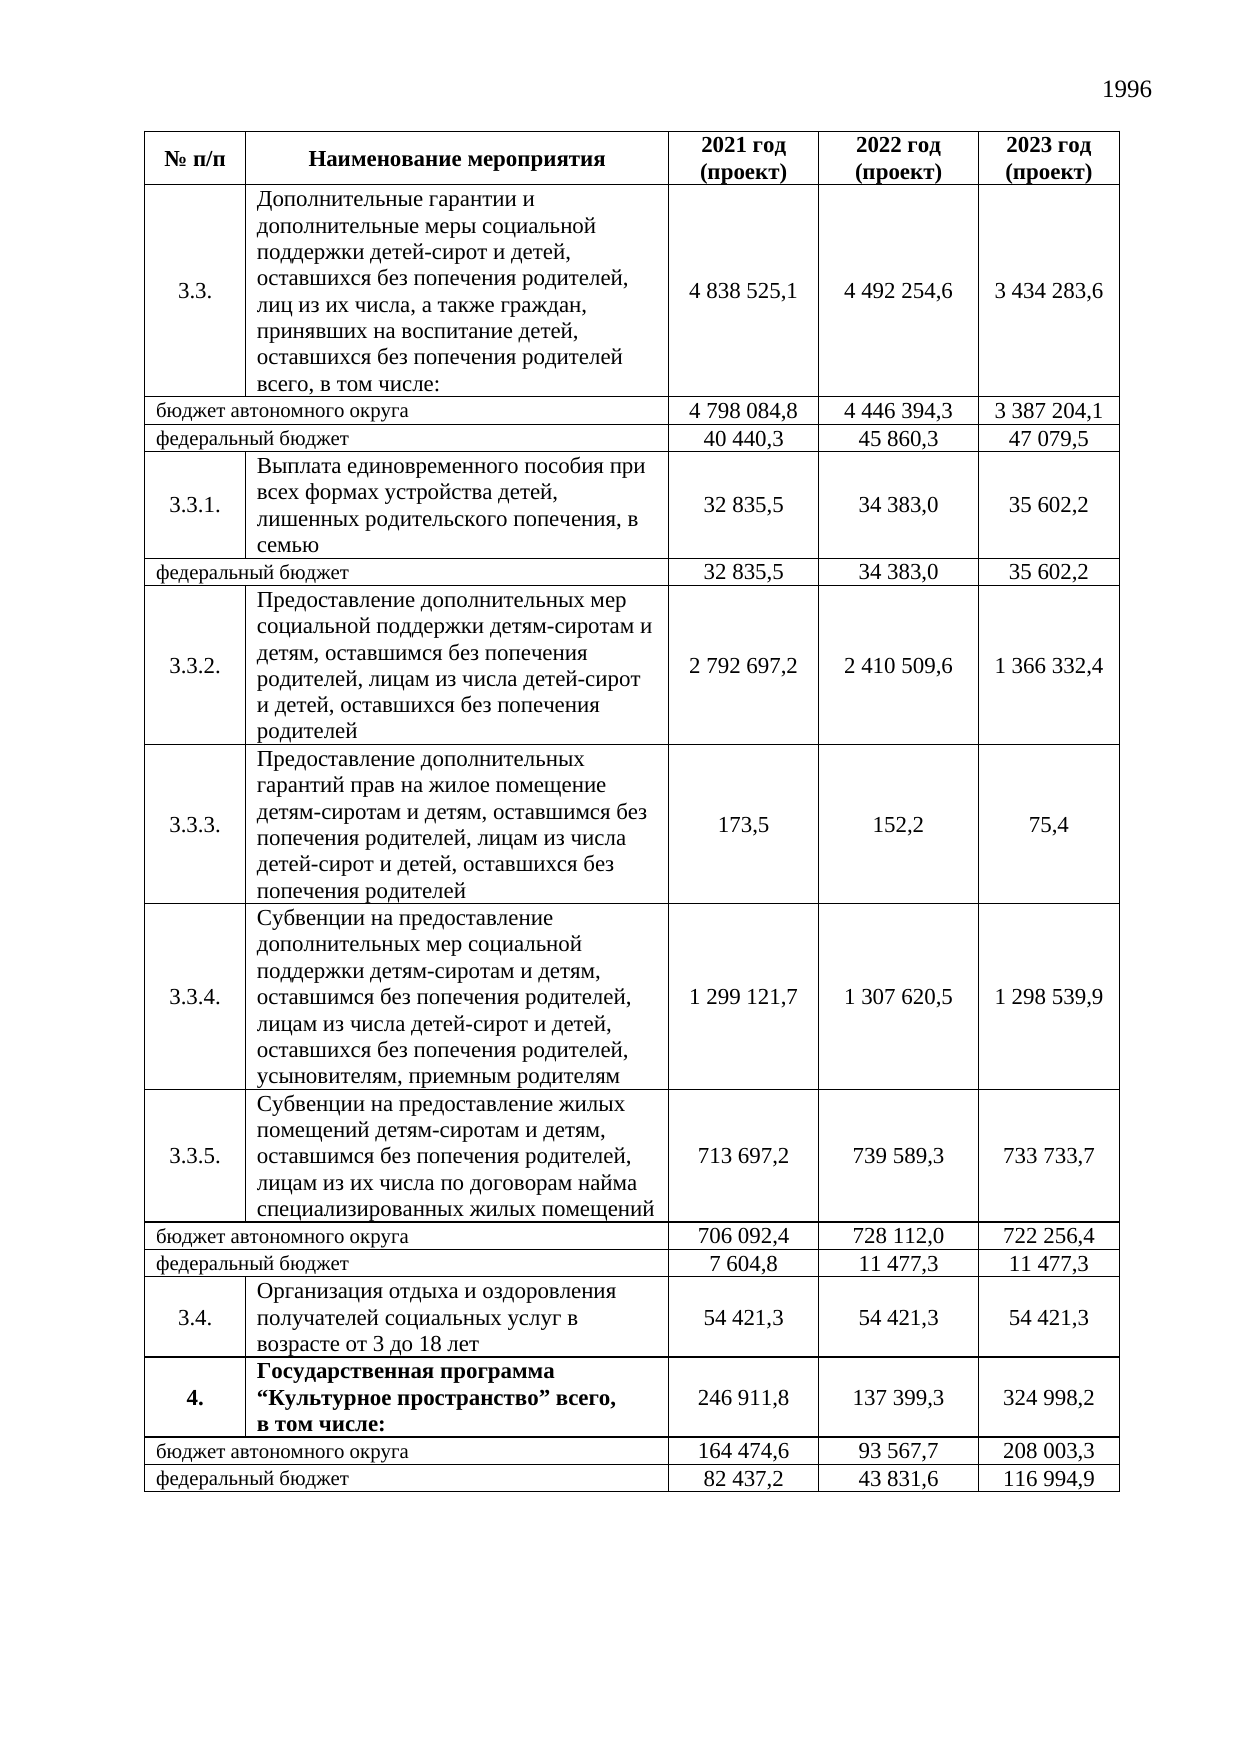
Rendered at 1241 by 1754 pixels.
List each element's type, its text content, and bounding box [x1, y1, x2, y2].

table_cell 324 998,2 [979, 1358, 1119, 1436]
table_cell 32 835,5 [669, 559, 818, 585]
table_cell 706 092,4 [669, 1223, 818, 1249]
table_cell 4 446 394,3 [819, 397, 978, 423]
table_header 2021 год (проект) [669, 132, 818, 184]
table_cell 3 387 204,1 [979, 397, 1119, 423]
table_cell 739 589,3 [819, 1090, 978, 1221]
table_cell 4 492 254,6 [819, 185, 978, 396]
table_cell 45 860,3 [819, 425, 978, 451]
table_cell 3.3. [145, 185, 245, 396]
table_cell Предоставление дополнительных гарантий прав на жилое помещение детям-сиротам и детям, оставшимся без попечения родителей, лицам из числа детей-сирот и детей, оставшихся без попечения родителей [246, 745, 668, 903]
table_cell 4 798 084,8 [669, 397, 818, 423]
table_cell 116 994,9 [979, 1465, 1119, 1491]
table_cell 152,2 [819, 745, 978, 903]
table_cell 722 256,4 [979, 1223, 1119, 1249]
table_cell 82 437,2 [669, 1465, 818, 1491]
table_cell Государственная программа “Культурное пространство” всего, в том числе: [246, 1358, 668, 1436]
table_cell 40 440,3 [669, 425, 818, 451]
table_cell 3.3.1. [145, 452, 245, 557]
table_cell 93 567,7 [819, 1438, 978, 1464]
table_cell 173,5 [669, 745, 818, 903]
table_cell 1 366 332,4 [979, 586, 1119, 744]
table_cell 34 383,0 [819, 559, 978, 585]
table_cell федеральный бюджет [145, 559, 668, 585]
table_cell 43 831,6 [819, 1465, 978, 1491]
table_cell 3.3.4. [145, 904, 245, 1089]
table_cell 208 003,3 [979, 1438, 1119, 1464]
table_cell 246 911,8 [669, 1358, 818, 1436]
table_cell Предоставление дополнительных мер социальной поддержки детям-сиротам и детям, оставшимся без попечения родителей, лицам из числа детей-сирот и детей, оставшихся без попечения родителей [246, 586, 668, 744]
table_cell 3.3.3. [145, 745, 245, 903]
table_cell 54 421,3 [669, 1277, 818, 1356]
table_cell 11 477,3 [979, 1250, 1119, 1276]
table_cell бюджет автономного округа [145, 1223, 668, 1249]
table_cell 3.4. [145, 1277, 245, 1356]
table_cell 7 604,8 [669, 1250, 818, 1276]
table_cell 75,4 [979, 745, 1119, 903]
table_cell бюджет автономного округа [145, 397, 668, 423]
table_cell 4 838 525,1 [669, 185, 818, 396]
table_cell 34 383,0 [819, 452, 978, 557]
table_cell 2 410 509,6 [819, 586, 978, 744]
table_cell 1 299 121,7 [669, 904, 818, 1089]
table_header Наименование мероприятия [246, 132, 668, 184]
table_cell 2 792 697,2 [669, 586, 818, 744]
table_cell Выплата единовременного пособия при всех формах устройства детей, лишенных родительского попечения, в семью [246, 452, 668, 557]
table_cell 54 421,3 [979, 1277, 1119, 1356]
table_cell Дополнительные гарантии и дополнительные меры социальной поддержки детей-сирот и детей, оставшихся без попечения родителей, лиц из их числа, а также граждан, принявших на воспитание детей, оставшихся без попечения родителей всего, в том числе: [246, 185, 668, 396]
table_cell Организация отдыха и оздоровления получателей социальных услуг в возрасте от 3 до 18 лет [246, 1277, 668, 1356]
table_cell 4. [145, 1358, 245, 1436]
table_cell 3 434 283,6 [979, 185, 1119, 396]
table_cell 54 421,3 [819, 1277, 978, 1356]
table_cell 733 733,7 [979, 1090, 1119, 1221]
table_cell федеральный бюджет [145, 1250, 668, 1276]
table_cell 3.3.5. [145, 1090, 245, 1221]
table_cell 713 697,2 [669, 1090, 818, 1221]
table_cell федеральный бюджет [145, 1465, 668, 1491]
table_cell 728 112,0 [819, 1223, 978, 1249]
table_cell 47 079,5 [979, 425, 1119, 451]
table_cell федеральный бюджет [145, 425, 668, 451]
table_cell 1 307 620,5 [819, 904, 978, 1089]
table_cell 3.3.2. [145, 586, 245, 744]
table_cell Субвенции на предоставление дополнительных мер социальной поддержки детям-сиротам и детям, оставшимся без попечения родителей, лицам из числа детей-сирот и детей, оставшихся без попечения родителей, усыновителям, приемным родителям [246, 904, 668, 1089]
table_header № п/п [145, 132, 245, 184]
table_header 2023 год (проект) [979, 132, 1119, 184]
table_cell Субвенции на предоставление жилых помещений детям-сиротам и детям, оставшимся без попечения родителей, лицам из их числа по договорам найма специализированных жилых помещений [246, 1090, 668, 1221]
table_cell 164 474,6 [669, 1438, 818, 1464]
table_cell 1 298 539,9 [979, 904, 1119, 1089]
table_header 2022 год (проект) [819, 132, 978, 184]
table_cell 35 602,2 [979, 559, 1119, 585]
table_cell 11 477,3 [819, 1250, 978, 1276]
table_cell бюджет автономного округа [145, 1438, 668, 1464]
table_cell 32 835,5 [669, 452, 818, 557]
table_cell 35 602,2 [979, 452, 1119, 557]
table_cell 137 399,3 [819, 1358, 978, 1436]
